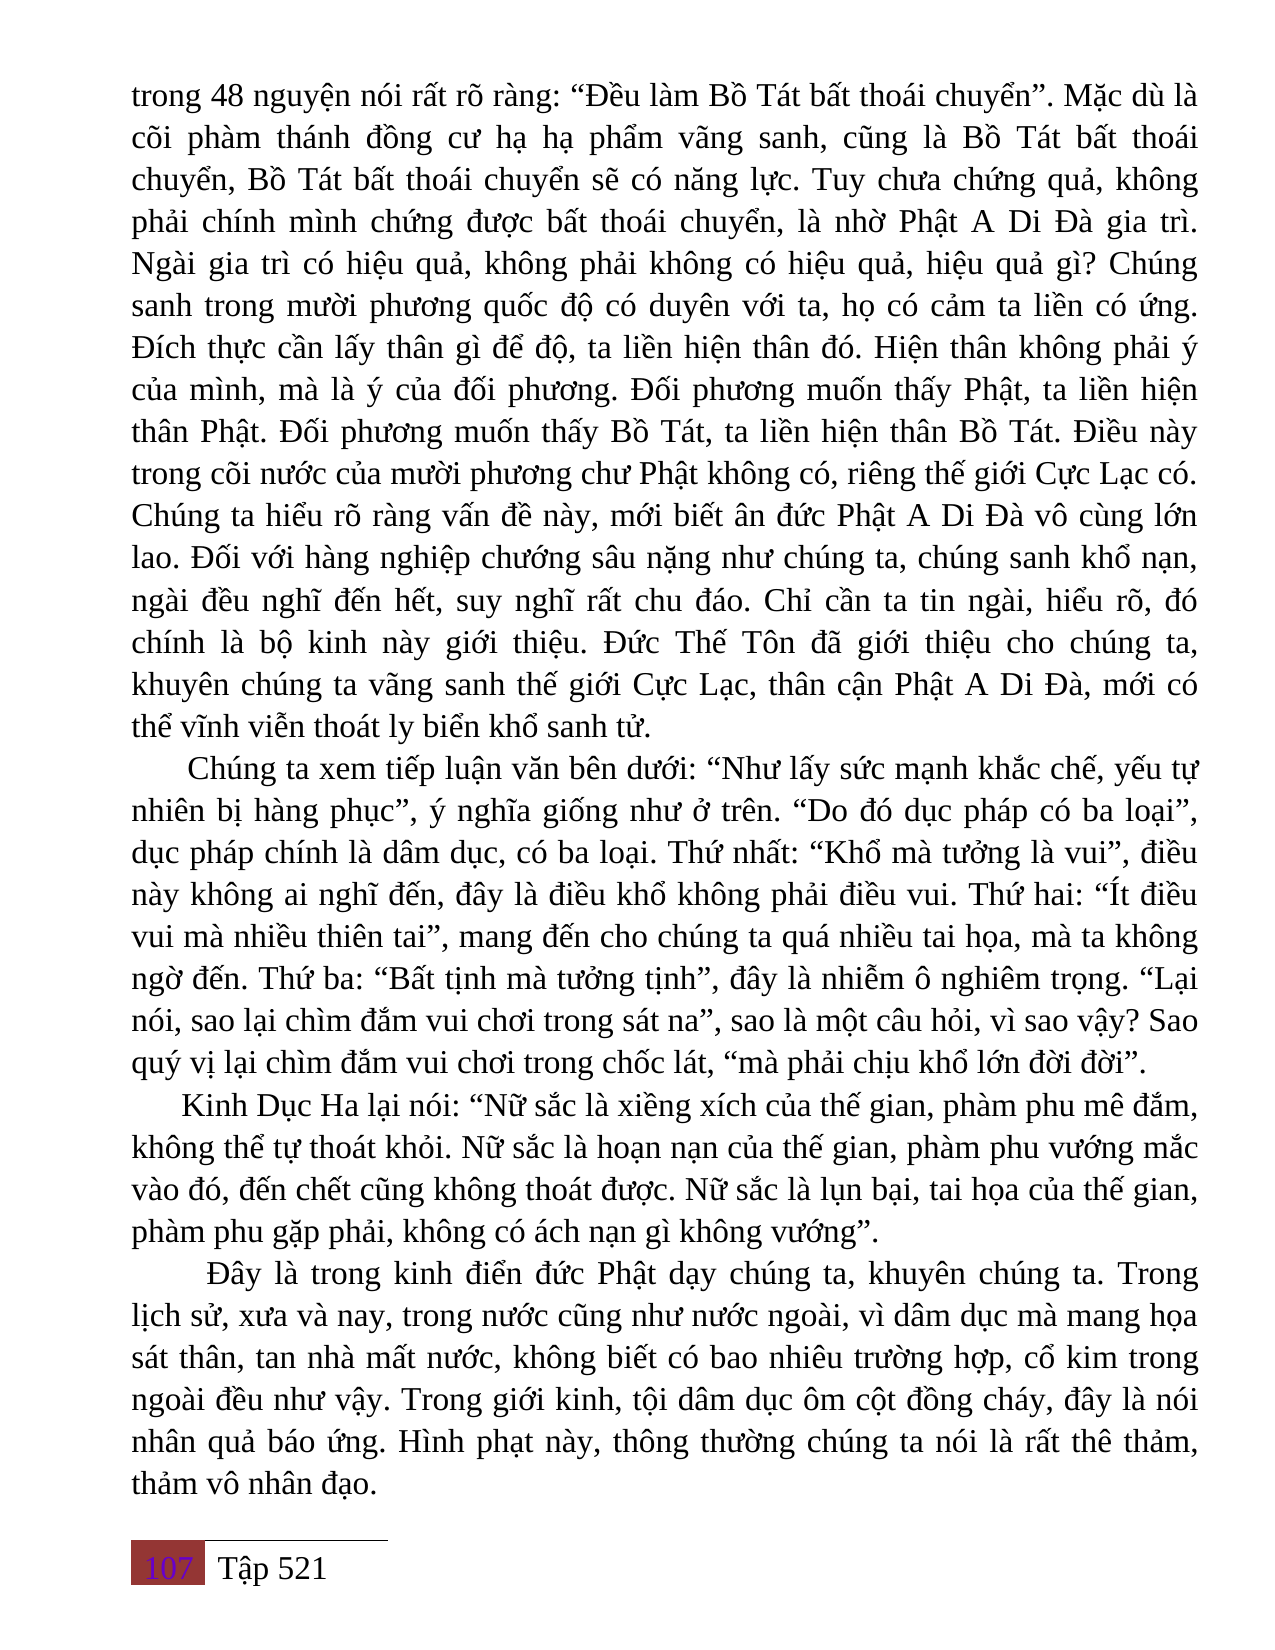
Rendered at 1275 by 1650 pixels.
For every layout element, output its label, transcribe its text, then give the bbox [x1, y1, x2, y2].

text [131, 75, 1200, 744]
text Đây là trong kinh điển đức Phật dạy chúng ta, khuyên chúng ta. Trong lịch sử, xưa và nay, trong nước cũng như nước ngoài, vì dâm dục mà mang họa sát thân, tan nhà mất nước, không biết có bao nhiêu trường hợp, cổ kim trong ngoài đều như vậy. Trong giới kinh, tội dâm dục ôm cột đồng cháy, đây là nói nhân quả báo ứng. Hình phạt này, thông thường chúng ta nói là rất thê thảm, thảm vô nhân đạo. [131, 1253, 1200, 1502]
text Chúng ta xem tiếp luận văn bên dưới: “Như lấy sức mạnh khắc chế, yếu tự nhiên bị hàng phục”, ý nghĩa giống như ở trên. “Do đó dục pháp có ba loại”, dục pháp chính là dâm dục, có ba loại. Thứ nhất: “Khổ mà tưởng là vui”, điều này không ai nghĩ đến, đây là điều khổ không phải điều vui. Thứ hai: “Ít điều vui mà nhiều thiên tai”, mang đến cho chúng ta quá nhiều tai họa, mà ta không ngờ đến. Thứ ba: “Bất tịnh mà tưởng tịnh”, đây là nhiễm ô nghiêm trọng. “Lại nói, sao lại chìm đắm vui chơi trong sát na”, sao là một câu hỏi, vì sao vậy? Sao quý vị lại chìm đắm vui chơi trong chốc lát, “mà phải chịu khổ lớn đời đời”. [131, 748, 1200, 1081]
text Kinh Dục Ha lại nói: “Nữ sắc là xiềng xích của thế gian, phàm phu mê đắm, không thể tự thoát khỏi. Nữ sắc là hoạn nạn của thế gian, phàm phu vướng mắc vào đó, đến chết cũng không thoát được. Nữ sắc là lụn bại, tai họa của thế gian, phàm phu gặp phải, không có ách nạn gì không vướng”. [131, 1085, 1200, 1249]
